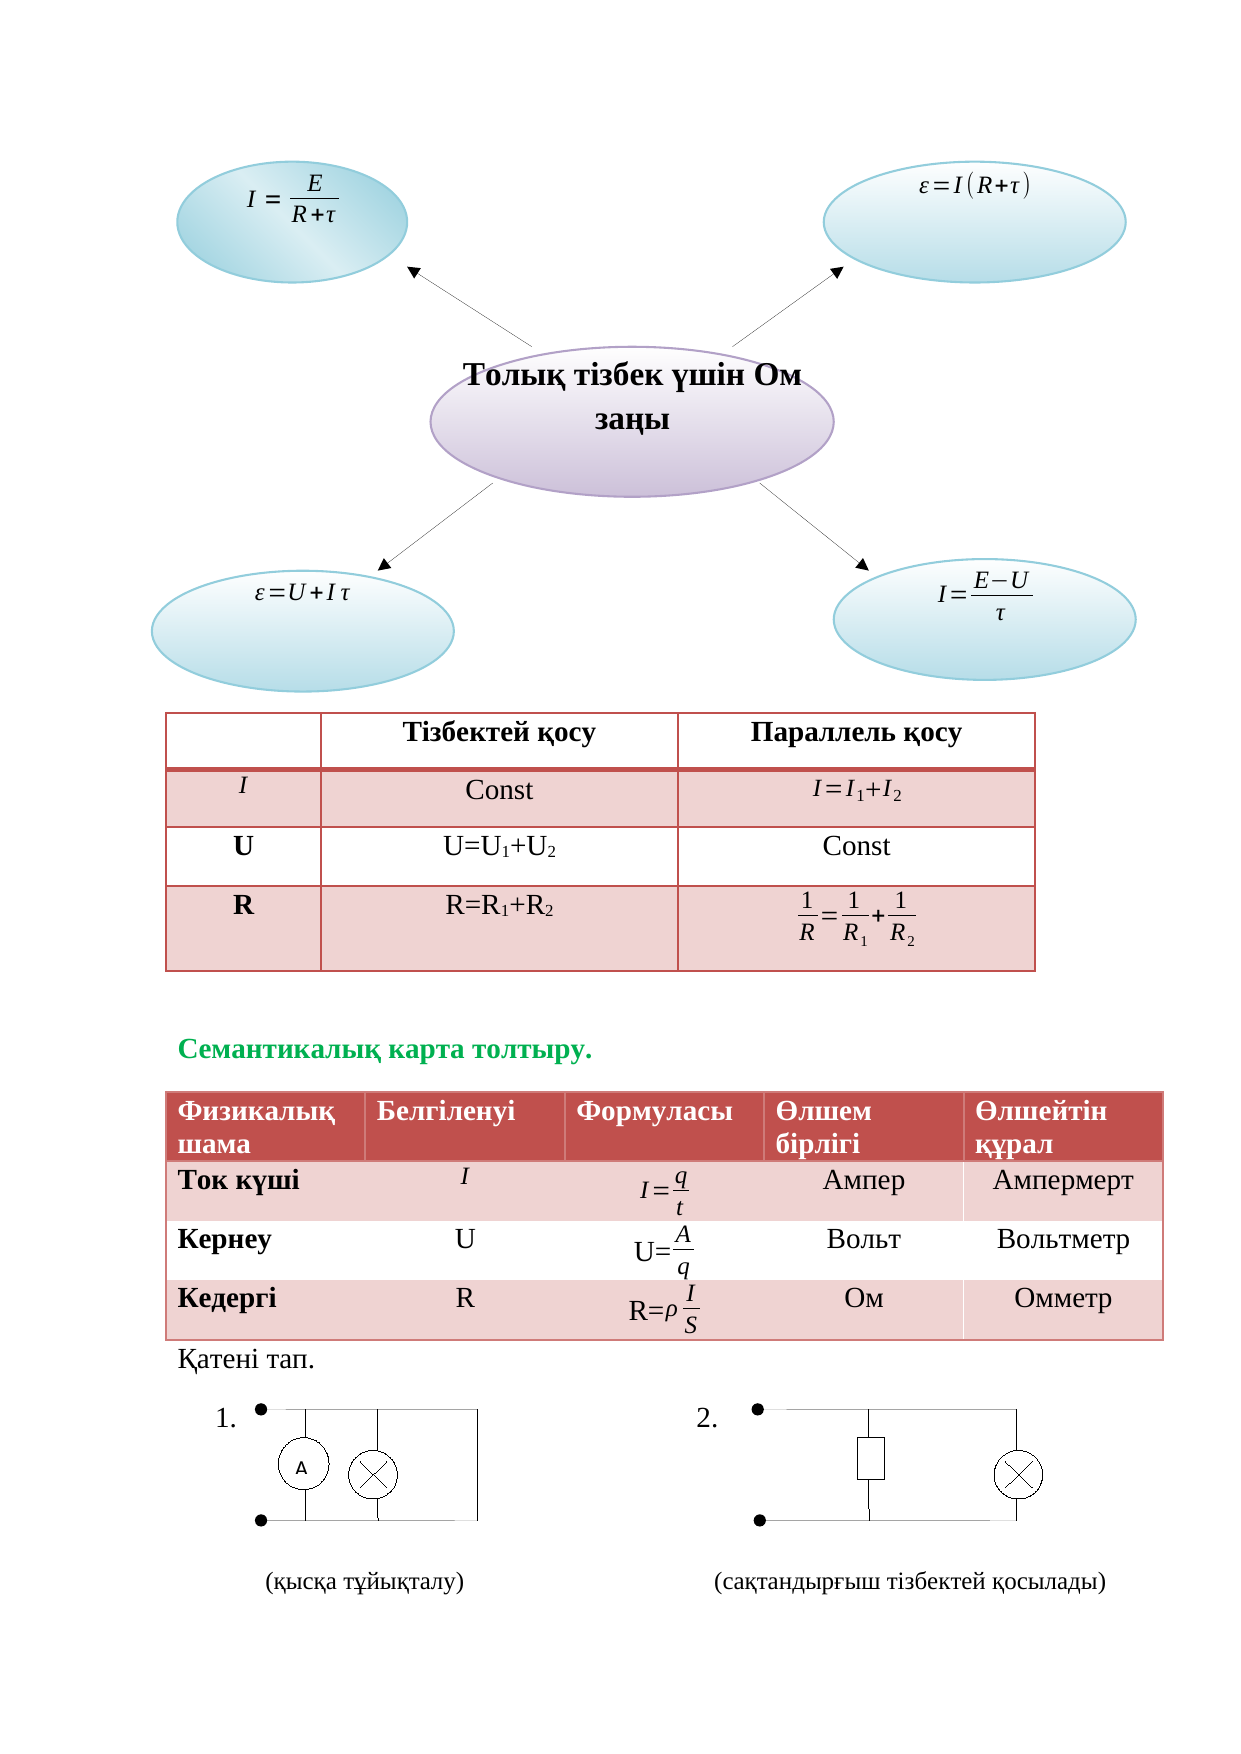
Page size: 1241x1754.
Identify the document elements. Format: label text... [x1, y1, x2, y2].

table_cell R [365, 1280, 565, 1339]
table_header Өлшейтін құрал [965, 1093, 1162, 1160]
table_cell [365, 1162, 565, 1221]
table_cell R=R1+R2 [322, 887, 677, 970]
table_cell 1+2 [679, 772, 1034, 826]
table_cell Ампермерт [964, 1162, 1162, 1221]
table_cell Const [322, 772, 677, 826]
table_header Белгіленуі [366, 1093, 564, 1160]
table_cell U= [565, 1221, 764, 1280]
table_cell Вольтметр [964, 1221, 1162, 1280]
table_cell [565, 1162, 764, 1221]
table_cell Ампер [764, 1162, 963, 1221]
table_header Формуласы [566, 1093, 763, 1160]
list 2. [215, 1400, 1152, 1434]
table_cell Кернеу [167, 1221, 365, 1280]
table_cell [167, 772, 320, 826]
table_cell Вольт [764, 1221, 963, 1280]
text Қатені тап. [177, 1341, 1152, 1374]
table_cell [679, 887, 1034, 970]
table_cell Ток күші [167, 1162, 365, 1221]
table_header Тізбектей қосу [322, 714, 677, 767]
text (қысқа тұйықталу) (сақтандырғыш тізбектей қосылады) [177, 1566, 1152, 1594]
table_cell U [167, 828, 320, 885]
text Семантикалық карта толтыру. [177, 1031, 1152, 1065]
table_header Физикалық шама [167, 1093, 364, 1160]
table_header [167, 714, 320, 767]
table_cell U=U1+U2 [322, 828, 677, 885]
table_cell Const [679, 828, 1034, 885]
table_cell Омметр [964, 1280, 1162, 1339]
table_cell Ом [764, 1280, 963, 1339]
table_cell U [365, 1221, 565, 1280]
table_cell R [167, 887, 320, 970]
table_header Өлшем бірлігі [765, 1093, 963, 1160]
table_cell Кедергі [167, 1280, 365, 1339]
table_cell R= [565, 1280, 764, 1339]
table_header Параллель қосу [679, 714, 1034, 767]
